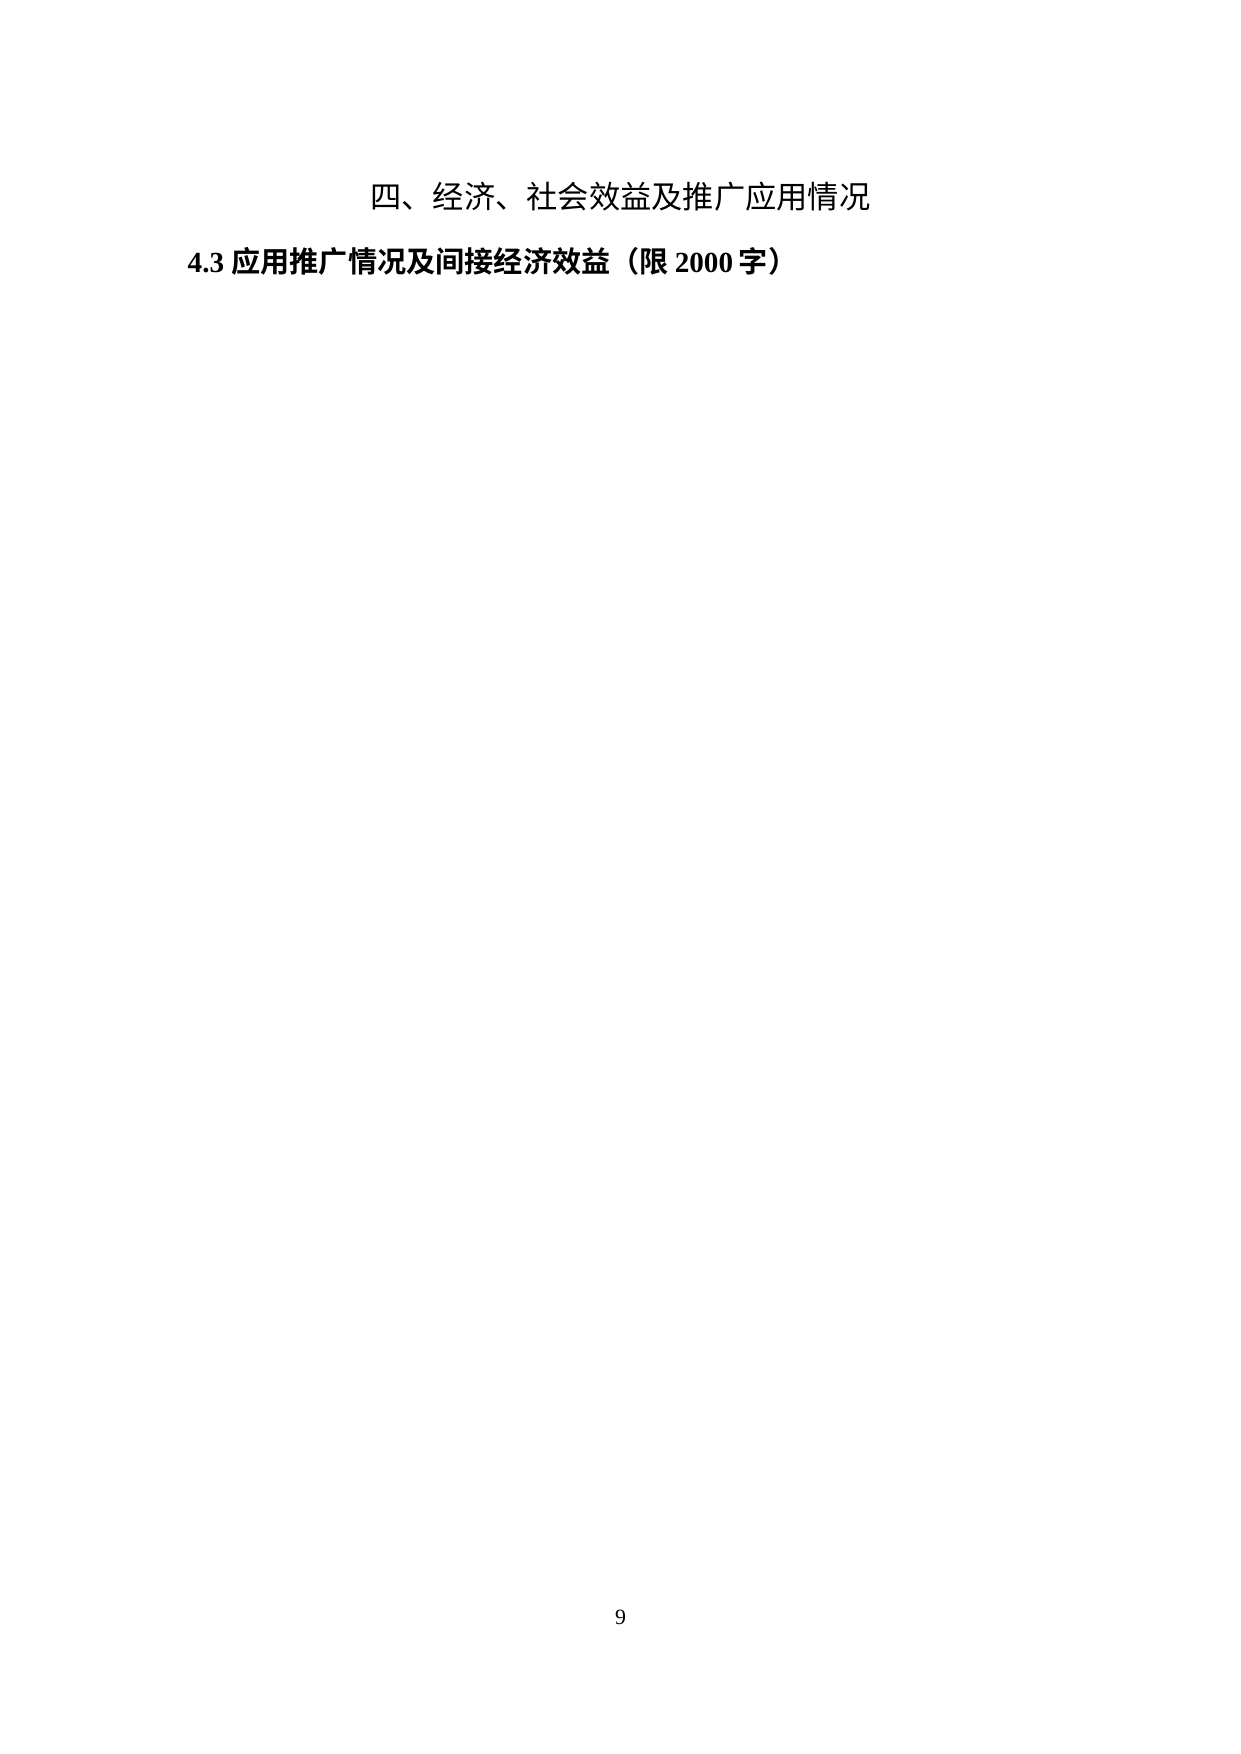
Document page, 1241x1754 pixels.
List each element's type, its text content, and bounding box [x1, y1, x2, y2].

text 4.3 应用推广情况及间接经济效益（限2000字） [187, 227, 1053, 292]
text 四、经济、社会效益及推广应用情况 [187, 162, 1053, 227]
